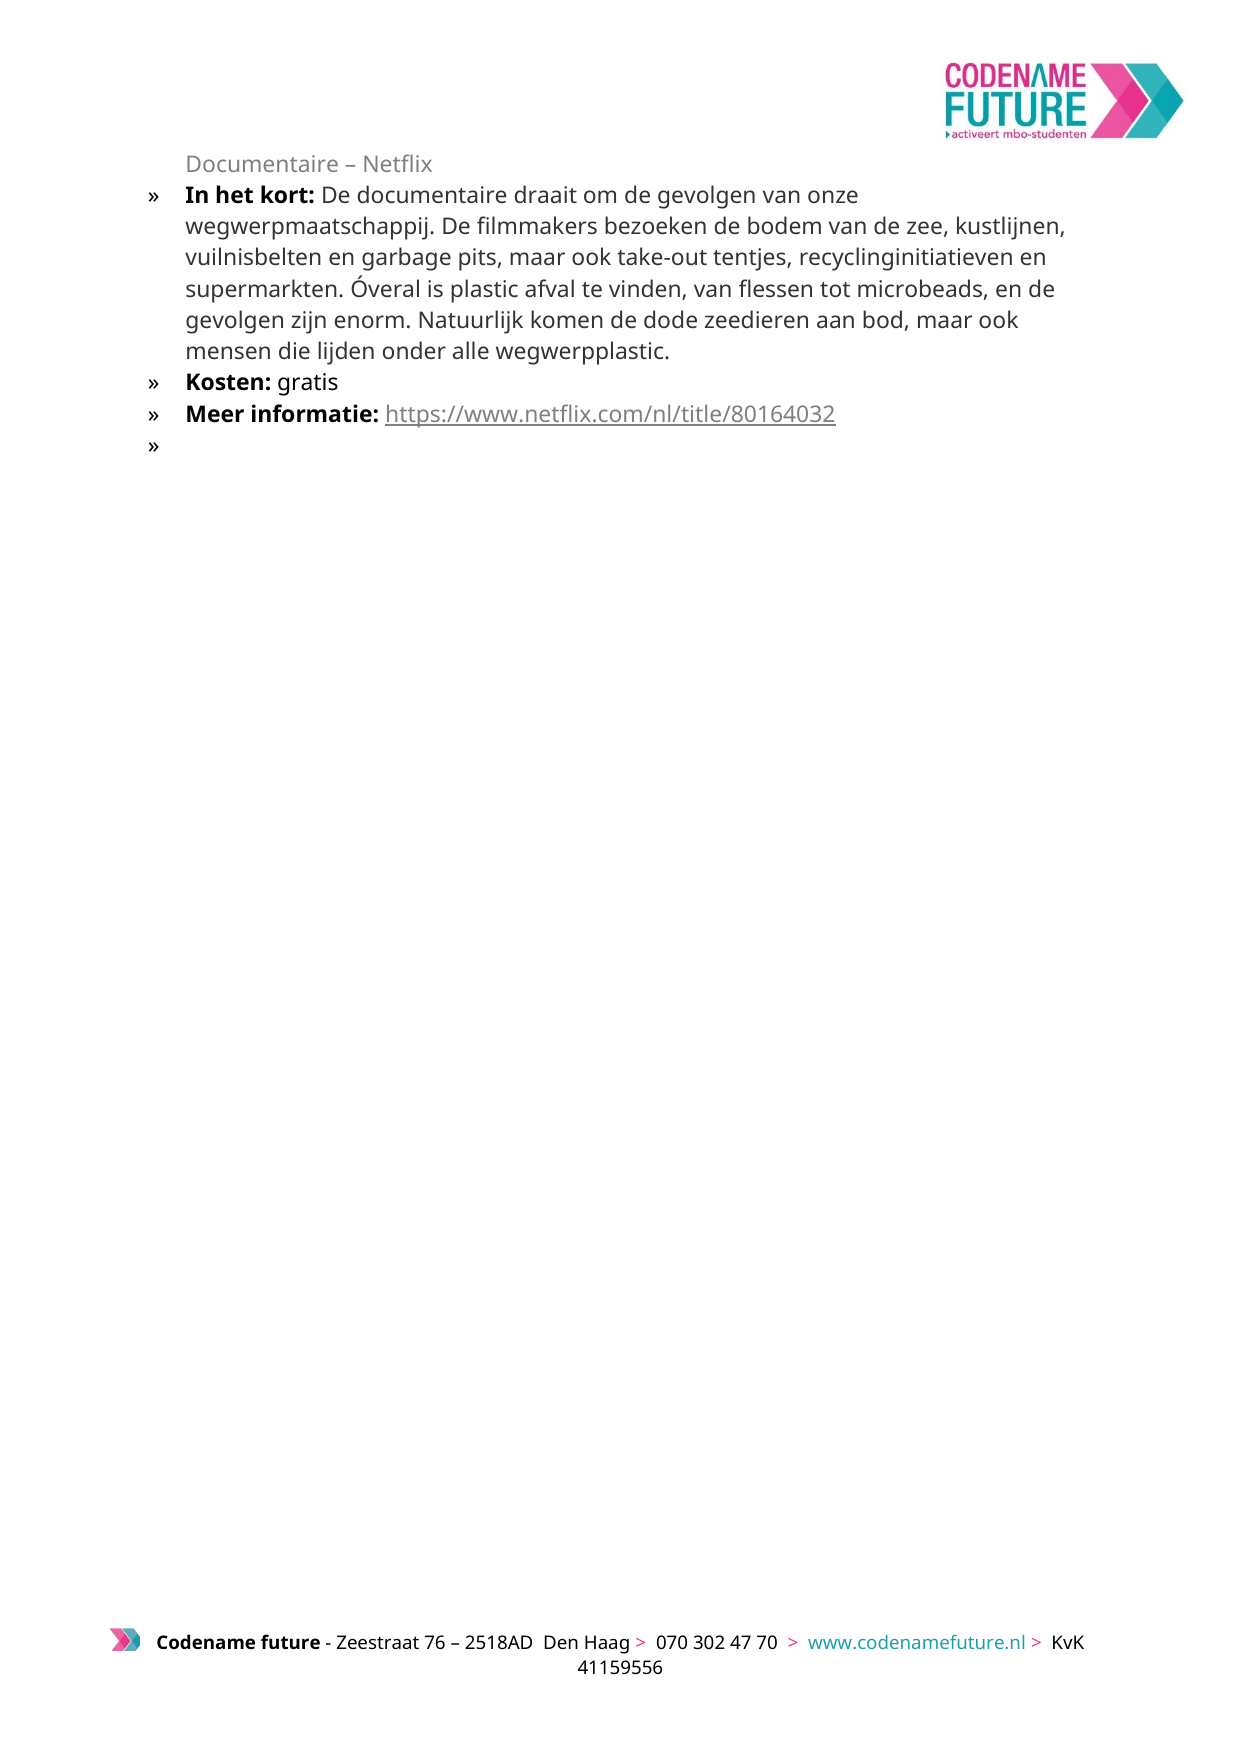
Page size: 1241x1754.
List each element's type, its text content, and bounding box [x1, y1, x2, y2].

subtitle Documentaire – Netflix [148, 148, 1093, 179]
picture [939, 56, 1187, 146]
list Kosten: gratis [148, 366, 1093, 398]
list In het kort: De documentaire draait om de gevolgen van onze wegwerpmaatschappij. De filmmakers bezoeken de bodem van de zee, kustlijnen, vuilnisbelten en garbage pits, maar ook take-out tentjes, recyclinginitiatieven en supermarkten. Óveral is plastic afval te vinden, van flessen tot microbeads, en de gevolgen zijn enorm. Natuurlijk komen de dode zeedieren aan bod, maar ook mensen die lijden onder alle wegwerpplastic. [148, 179, 321, 366]
picture [108, 1628, 140, 1651]
list Meer informatie: https://www.netflix.com/nl/title/80164032 [148, 398, 1093, 429]
list In het kort: De documentaire draait om de gevolgen van onze wegwerpmaatschappij. De filmmakers bezoeken de bodem van de zee, kustlijnen, vuilnisbelten en garbage pits, maar ook take-out tentjes, recyclinginitiatieven en supermarkten. Óveral is plastic afval te vinden, van flessen tot microbeads, en de gevolgen zijn enorm. Natuurlijk komen de dode zeedieren aan bod, maar ook mensen die lijden onder alle wegwerpplastic. [670, 179, 1093, 366]
